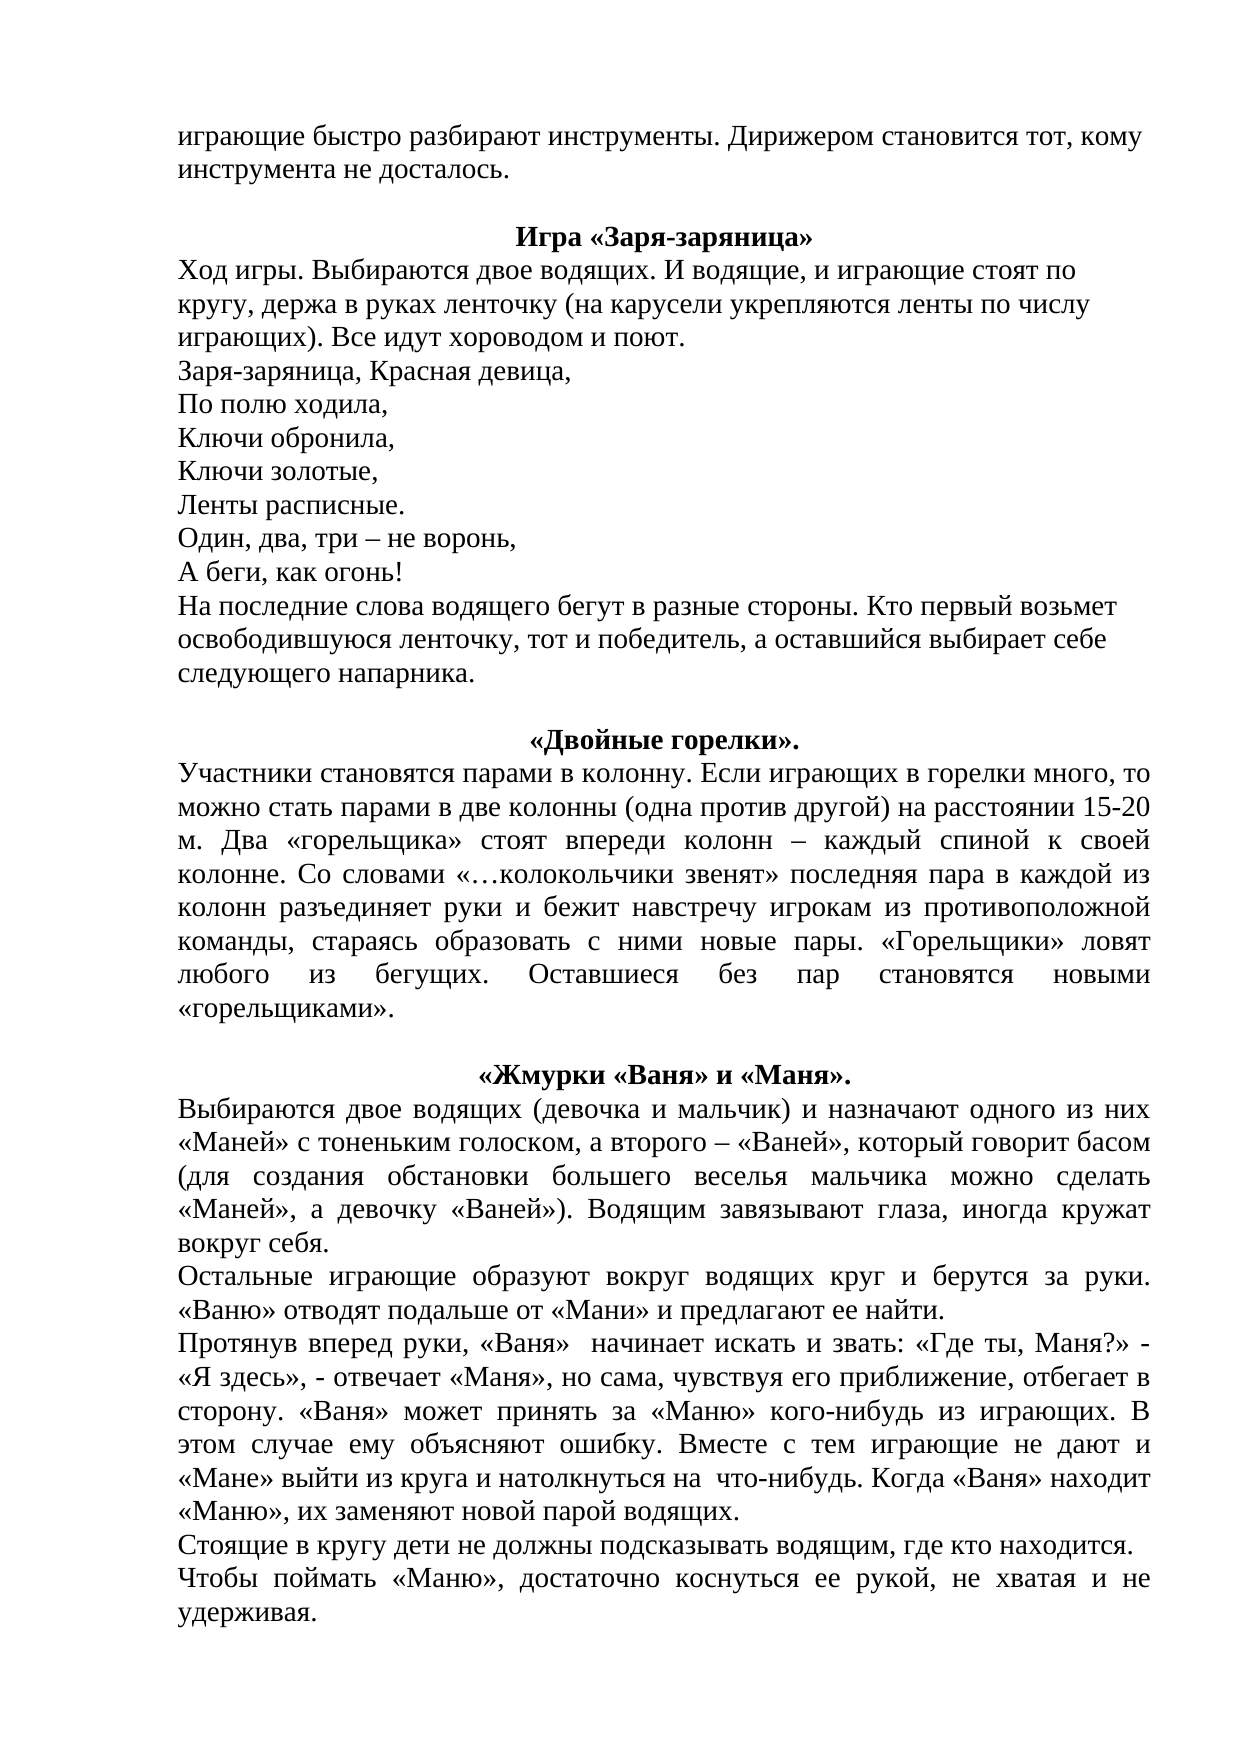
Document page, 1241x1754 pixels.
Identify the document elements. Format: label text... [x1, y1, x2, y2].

text Стоящие в кругу дети не должны подсказывать водящим, где кто находится. [177, 1527, 1152, 1560]
text Один, два, три – не воронь, [177, 521, 1152, 554]
text Протянув вперед руки, «Ваня» начинает искать и звать: «Где ты, Маня?» - «Я здесь», - отвечает «Маня», но сама, чувствуя его приближение, отбегает в сторону. «Ваня» может принять за «Маню» кого-нибудь из играющих. В этом случае ему объясняют ошибку. Вместе с тем играющие не дают и «Мане» выйти из круга и натолкнуться на что-нибудь. Когда «Ваня» находит «Маню», их заменяют новой парой водящих. [177, 1326, 1152, 1527]
text Участники становятся парами в колонну. Если играющих в горелки много, то можно стать парами в две колонны (одна против другой) на расстоянии 15-20 м. Два «горельщика» стоят впереди колонн – каждый спиной к своей колонне. Со словами «…колокольчики звенят» последняя пара в каждой из колонн разъединяет руки и бежит навстречу игрокам из противоположной команды, стараясь образовать с ними новые пары. «Горельщики» ловят любого из бегущих. Оставшиеся без пар становятся новыми «горельщиками». [177, 755, 1152, 1024]
text Выбираются двое водящих (девочка и мальчик) и назначают одного из них «Маней» с тоненьким голоском, а второго – «Ваней», который говорит басом (для создания обстановки большего веселья мальчика можно сделать «Маней», а девочку «Ваней»). Водящим завязывают глаза, иногда кружат вокруг себя. [177, 1091, 1152, 1258]
text Заря-заряница, Красная девица, [177, 353, 1152, 386]
text А беги, как огонь! [177, 554, 1152, 588]
text «Двойные горелки». [177, 722, 1152, 755]
text Ключи обронила, [177, 420, 1152, 453]
text Ход игры. Выбираются двое водящих. И водящие, и играющие стоят по кругу, держа в руках ленточку (на карусели укрепляются ленты по числу играющих). Все идут хороводом и поют. [177, 252, 1152, 353]
text Ключи золотые, [177, 453, 1152, 487]
text Игра «Заря-заряница» [177, 219, 1152, 252]
text Чтобы поймать «Маню», достаточно коснуться ее рукой, не хватая и не удерживая. [177, 1560, 1152, 1627]
text Остальные играющие образуют вокруг водящих круг и берутся за руки. «Ваню» отводят подальше от «Мани» и предлагают ее найти. [177, 1258, 1152, 1326]
text Ленты расписные. [177, 487, 1152, 521]
text «Жмурки «Ваня» и «Маня». [177, 1057, 1152, 1091]
text По полю ходила, [177, 386, 1152, 420]
text На последние слова водящего бегут в разные стороны. Кто первый возьмет освободившуюся ленточку, тот и победитель, а оставшийся выбирает себе следующего напарника. [177, 588, 1152, 688]
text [177, 118, 1152, 185]
